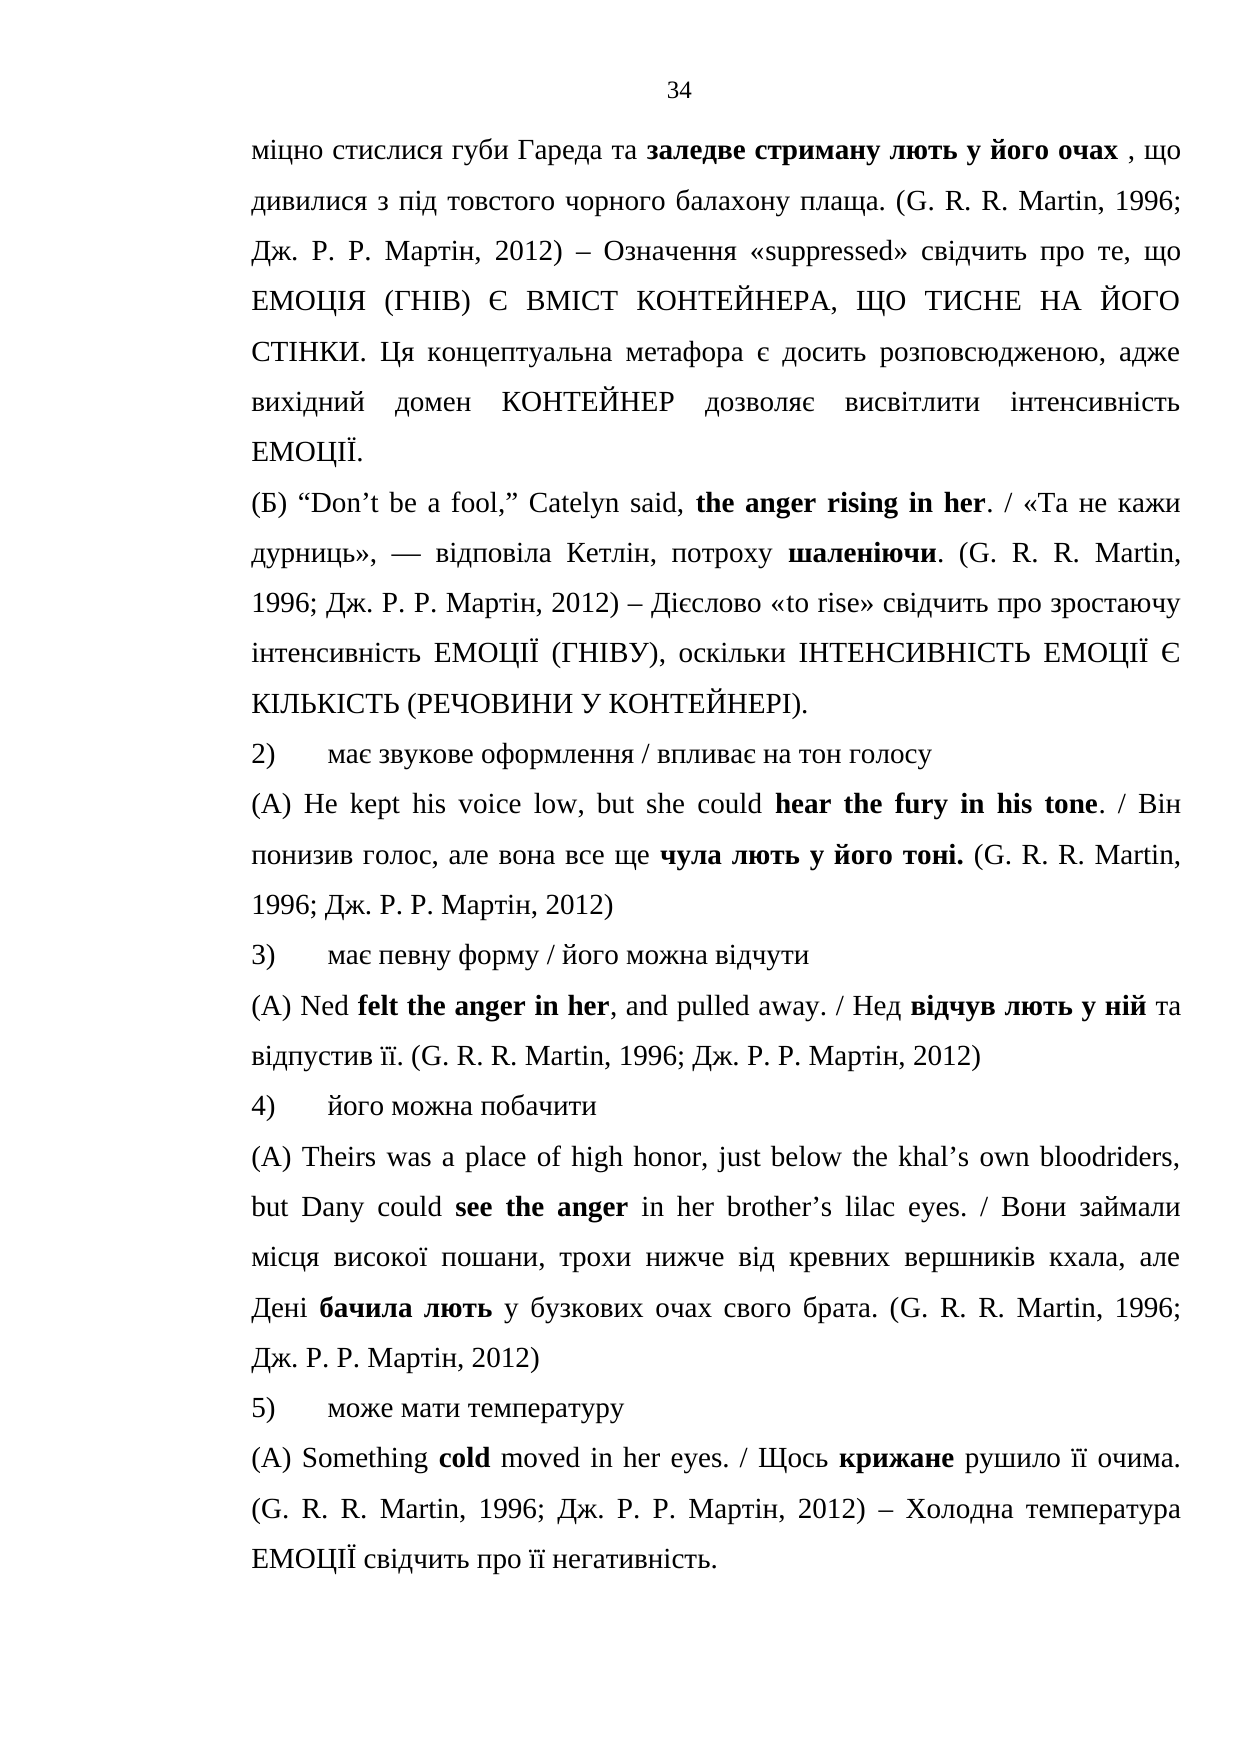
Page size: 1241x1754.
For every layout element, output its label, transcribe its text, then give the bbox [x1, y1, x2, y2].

text (А) He kept his voice low, but she could hear the fury in his tone. / Він понизив голос, але вона все ще чула лють у його тоні. (G. R. R. Martin, 1996; Дж. Р. Р. Мартін, 2012) [251, 787, 1181, 921]
text 2) має звукове оформлення / впливає на тон голосу [251, 736, 1181, 770]
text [251, 132, 1181, 468]
text (А) Ned felt the anger in her, and pulled away. / Нед відчув лють у ній та відпустив її. (G. R. R. Martin, 1996; Дж. Р. Р. Мартін, 2012) [251, 988, 1181, 1072]
text 5) може мати температуру [251, 1390, 1181, 1424]
text (А) Something cold moved in her eyes. / Щось крижане рушило її очима. (G. R. R. Martin, 1996; Дж. Р. Р. Мартін, 2012) – Холодна температура ЕМОЦІЇ свідчить про її негативність. [251, 1441, 1181, 1575]
text (Б) “Don’t be a fool,” Catelyn said, the anger rising in her. / «Та не кажи дурниць», — відповіла Кетлін, потроху шаленіючи. (G. R. R. Martin, 1996; Дж. Р. Р. Мартін, 2012) – Дієслово «to rise» свідчить про зростаючу інтенсивність ЕМОЦІЇ (ГНІВУ), оскільки ІНТЕНСИВНІСТЬ ЕМОЦІЇ Є КІЛЬКІСТЬ (РЕЧОВИНИ У КОНТЕЙНЕРІ). [251, 485, 1181, 719]
text 4) його можна побачити [251, 1088, 1181, 1122]
text 3) має певну форму / його можна відчути [251, 937, 1181, 971]
text (А) Theirs was a place of high honor, just below the khal’s own bloodriders, but Dany could see the anger in her brother’s lilac eyes. / Вони займали місця високої пошани, трохи нижче від кревних вершників кхала, але Дені бачила лють у бузкових очах свого брата. (G. R. R. Martin, 1996; Дж. Р. Р. Мартін, 2012) [251, 1139, 1181, 1373]
